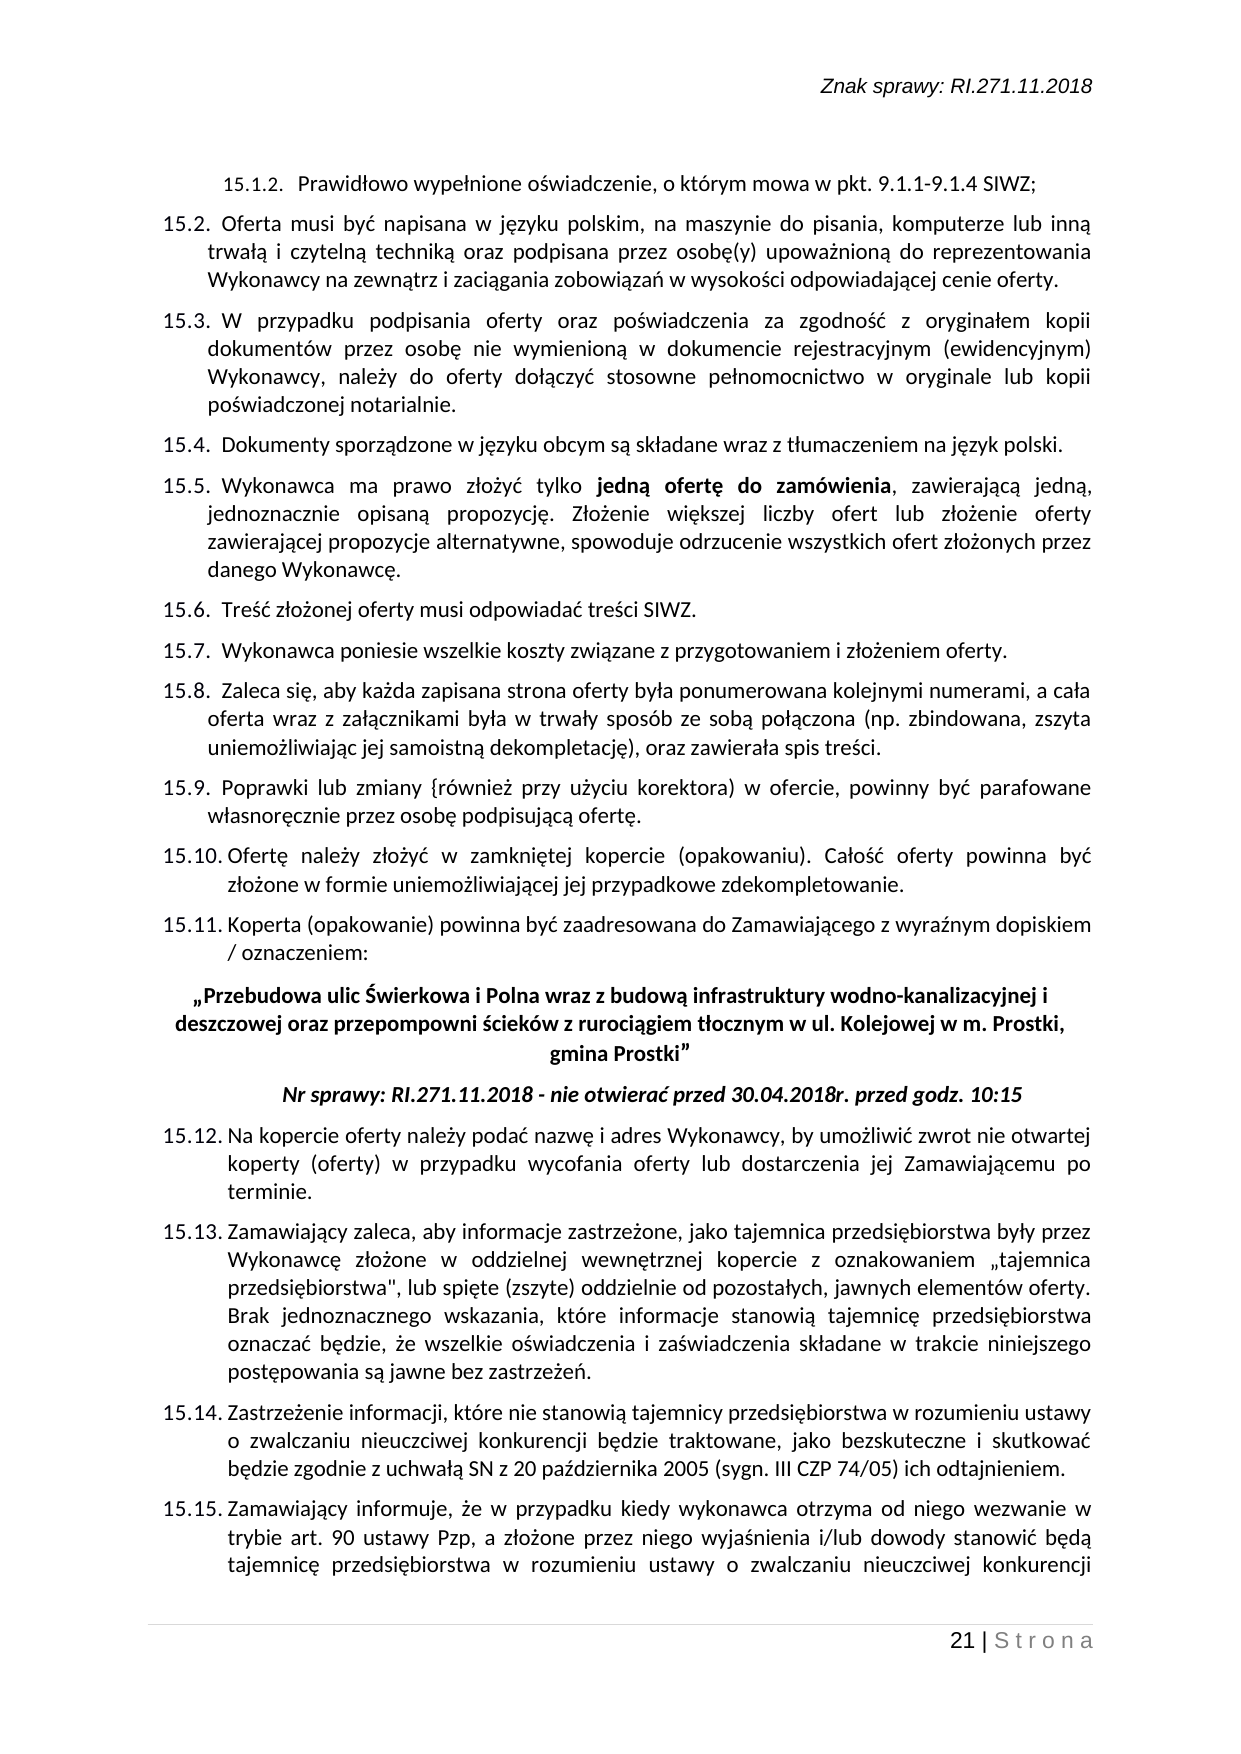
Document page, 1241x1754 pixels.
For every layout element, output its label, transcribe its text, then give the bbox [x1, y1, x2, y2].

list Zamawiający zaleca, aby informacje zastrzeżone, jako tajemnica przedsiębiorstwa były przez Wykonawcę złożone w oddzielnej wewnętrznej kopercie z oznakowaniem „tajemnica przedsiębiorstwa", lub spięte (zszyte) oddzielnie od pozostałych, jawnych elementów oferty. Brak jednoznacznego wskazania, które informacje stanowią tajemnicę przedsiębiorstwa oznaczać będzie, że wszelkie oświadczenia i zaświadczenia składane w trakcie niniejszego postępowania są jawne bez zastrzeżeń. [162, 1217, 1093, 1386]
list Dokumenty sporządzone w języku obcym są składane wraz z tłumaczeniem na język polski. [162, 430, 1093, 458]
list Oferta musi być napisana w języku polskim, na maszynie do pisania, komputerze lub inną trwałą i czytelną techniką oraz podpisana przez osobę(y) upoważnioną do reprezentowania Wykonawcy na zewnątrz i zaciągania zobowiązań w wysokości odpowiadającej cenie oferty. [162, 209, 1093, 293]
text Nr sprawy: RI.271.11.2018 - nie otwierać przed 30.04.2018r. przed godz. 10:15 [207, 1080, 1093, 1108]
list Wykonawca ma prawo złożyć tylko jedną ofertę do zamówienia, zawierającą jedną, jednoznacznie opisaną propozycję. Złożenie większej liczby ofert lub złożenie oferty zawierającej propozycje alternatywne, spowoduje odrzucenie wszystkich ofert złożonych przez danego Wykonawcę. [162, 471, 1093, 583]
list Prawidłowo wypełnione oświadczenie, o którym mowa w pkt. 9.1.1-9.1.4 SIWZ; [658, 169, 837, 197]
list W przypadku podpisania oferty oraz poświadczenia za zgodność z oryginałem kopii dokumentów przez osobę nie wymienioną w dokumencie rejestracyjnym (ewidencyjnym) Wykonawcy, należy do oferty dołączyć stosowne pełnomocnictwo w oryginale lub kopii poświadczonej notarialnie. [162, 306, 1093, 418]
list Poprawki lub zmiany {również przy użyciu korektora) w ofercie, powinny być parafowane własnoręcznie przez osobę podpisującą ofertę. [162, 773, 1093, 829]
list Zaleca się, aby każda zapisana strona oferty była ponumerowana kolejnymi numerami, a cała oferta wraz z załącznikami była w trwały sposób ze sobą połączona (np. zbindowana, zszyta uniemożliwiając jej samoistną dekompletację), oraz zawierała spis treści. [162, 677, 1093, 761]
text „Przebudowa ulic Świerkowa i Polna wraz z budową infrastruktury wodno-kanalizacyjnej i deszczowej oraz przepompowni ścieków z rurociągiem tłocznym w ul. Kolejowej w m. Prostki, gmina Prostki” [148, 979, 1093, 1068]
list Prawidłowo wypełnione oświadczenie, o którym mowa w pkt. 9.1.1-9.1.4 SIWZ; [223, 169, 522, 197]
list Treść złożonej oferty musi odpowiadać treści SIWZ. [162, 596, 1093, 623]
list Wykonawca poniesie wszelkie koszty związane z przygotowaniem i złożeniem oferty. [162, 636, 1093, 664]
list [162, 1494, 1093, 1579]
list Zastrzeżenie informacji, które nie stanowią tajemnicy przedsiębiorstwa w rozumieniu ustawy o zwalczaniu nieuczciwej konkurencji będzie traktowane, jako bezskuteczne i skutkować będzie zgodnie z uchwałą SN z 20 października 2005 (sygn. III CZP 74/05) ich odtajnieniem. [162, 1398, 1093, 1482]
list Ofertę należy złożyć w zamkniętej kopercie (opakowaniu). Całość oferty powinna być złożone w formie uniemożliwiającej jej przypadkowe zdekompletowanie. [162, 842, 1093, 898]
list Koperta (opakowanie) powinna być zaadresowana do Zamawiającego z wyraźnym dopiskiem / oznaczeniem: [162, 910, 1093, 966]
list Na kopercie oferty należy podać nazwę i adres Wykonawcy, by umożliwić zwrot nie otwartej koperty (oferty) w przypadku wycofania oferty lub dostarczenia jej Zamawiającemu po terminie. [162, 1121, 1093, 1205]
